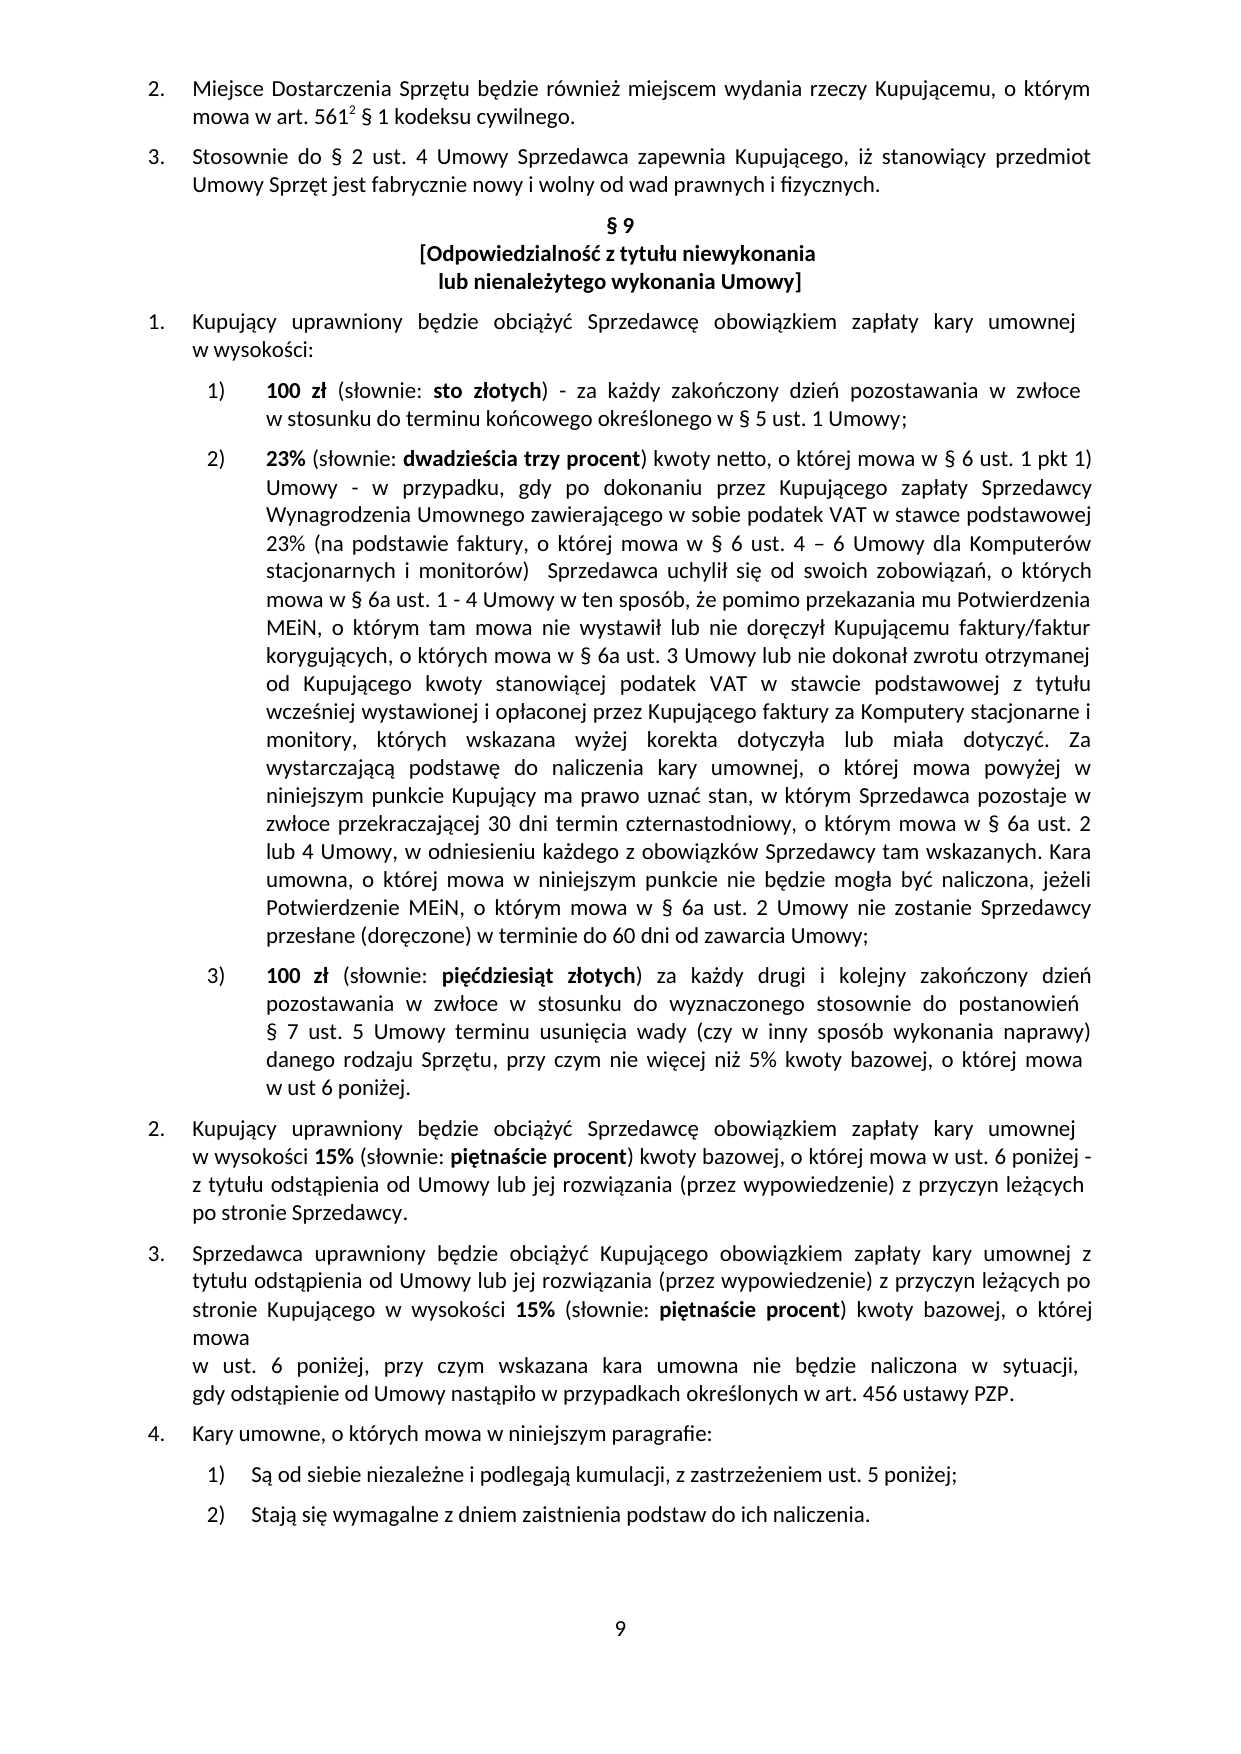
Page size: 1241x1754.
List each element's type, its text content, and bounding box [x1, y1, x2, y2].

list Miejsce Dostarczenia Sprzętu będzie również miejscem wydania rzeczy Kupującemu, o którym mowa w art. 5612 § 1 kodeksu cywilnego. [148, 74, 1093, 130]
list 100 zł (słownie: sto złotych) - za każdy zakończony dzień pozostawania w zwłoce w stosunku do terminu końcowego określonego w § 5 ust. 1 Umowy; [207, 376, 1093, 432]
text § 9 [Odpowiedzialność z tytułu niewykonania lub nienależytego wykonania Umowy] [148, 211, 1093, 295]
list Stają się wymagalne z dniem zaistnienia podstaw do ich naliczenia. [207, 1500, 1093, 1528]
list 100 zł (słownie: pięćdziesiąt złotych) za każdy drugi i kolejny zakończony dzień pozostawania w zwłoce w stosunku do wyznaczonego stosownie do postanowień § 7 ust. 5 Umowy terminu usunięcia wady (czy w inny sposób wykonania naprawy) danego rodzaju Sprzętu, przy czym nie więcej niż 5% kwoty bazowej, o której mowa w ust 6 poniżej. [207, 961, 1093, 1102]
list Kary umowne, o których mowa w niniejszym paragrafie: [148, 1419, 1093, 1447]
list Stosownie do § 2 ust. 4 Umowy Sprzedawca zapewnia Kupującego, iż stanowiący przedmiot Umowy Sprzęt jest fabrycznie nowy i wolny od wad prawnych i fizycznych. [148, 142, 1093, 198]
list Są od siebie niezależne i podlegają kumulacji, z zastrzeżeniem ust. 5 poniżej; [207, 1460, 1093, 1488]
list Kupujący uprawniony będzie obciążyć Sprzedawcę obowiązkiem zapłaty kary umownej w wysokości 15% (słownie: piętnaście procent) kwoty bazowej, o której mowa w ust. 6 poniżej - z tytułu odstąpienia od Umowy lub jej rozwiązania (przez wypowiedzenie) z przyczyn leżących po stronie Sprzedawcy. [148, 1114, 1093, 1226]
list 23% (słownie: dwadzieścia trzy procent) kwoty netto, o której mowa w § 6 ust. 1 pkt 1) Umowy - w przypadku, gdy po dokonaniu przez Kupującego zapłaty Sprzedawcy Wynagrodzenia Umownego zawierającego w sobie podatek VAT w stawce podstawowej 23% (na podstawie faktury, o której mowa w § 6 ust. 4 – 6 Umowy dla Komputerów stacjonarnych i monitorów) Sprzedawca uchylił się od swoich zobowiązań, o których mowa w § 6a ust. 1 - 4 Umowy w ten sposób, że pomimo przekazania mu Potwierdzenia MEiN, o którym tam mowa nie wystawił lub nie doręczył Kupującemu faktury/faktur korygujących, o których mowa w § 6a ust. 3 Umowy lub nie dokonał zwrotu otrzymanej od Kupującego kwoty stanowiącej podatek VAT w stawcie podstawowej z tytułu wcześniej wystawionej i opłaconej przez Kupującego faktury za Komputery stacjonarne i monitory, których wskazana wyżej korekta dotyczyła lub miała dotyczyć. Za wystarczającą podstawę do naliczenia kary umownej, o której mowa powyżej w niniejszym punkcie Kupujący ma prawo uznać stan, w którym Sprzedawca pozostaje w zwłoce przekraczającej 30 dni termin czternastodniowy, o którym mowa w § 6a ust. 2 lub 4 Umowy, w odniesieniu każdego z obowiązków Sprzedawcy tam wskazanych. Kara umowna, o której mowa w niniejszym punkcie nie będzie mogła być naliczona, jeżeli Potwierdzenie MEiN, o którym mowa w § 6a ust. 2 Umowy nie zostanie Sprzedawcy przesłane (doręczone) w terminie do 60 dni od zawarcia Umowy; [207, 444, 1093, 949]
list Kupujący uprawniony będzie obciążyć Sprzedawcę obowiązkiem zapłaty kary umownej w wysokości: [148, 307, 1093, 363]
list Sprzedawca uprawniony będzie obciążyć Kupującego obowiązkiem zapłaty kary umownej z tytułu odstąpienia od Umowy lub jej rozwiązania (przez wypowiedzenie) z przyczyn leżących po stronie Kupującego w wysokości 15% (słownie: piętnaście procent) kwoty bazowej, o której mowa w ust. 6 poniżej, przy czym wskazana kara umowna nie będzie naliczona w sytuacji, gdy odstąpienie od Umowy nastąpiło w przypadkach określonych w art. 456 ustawy PZP. [148, 1239, 1093, 1407]
